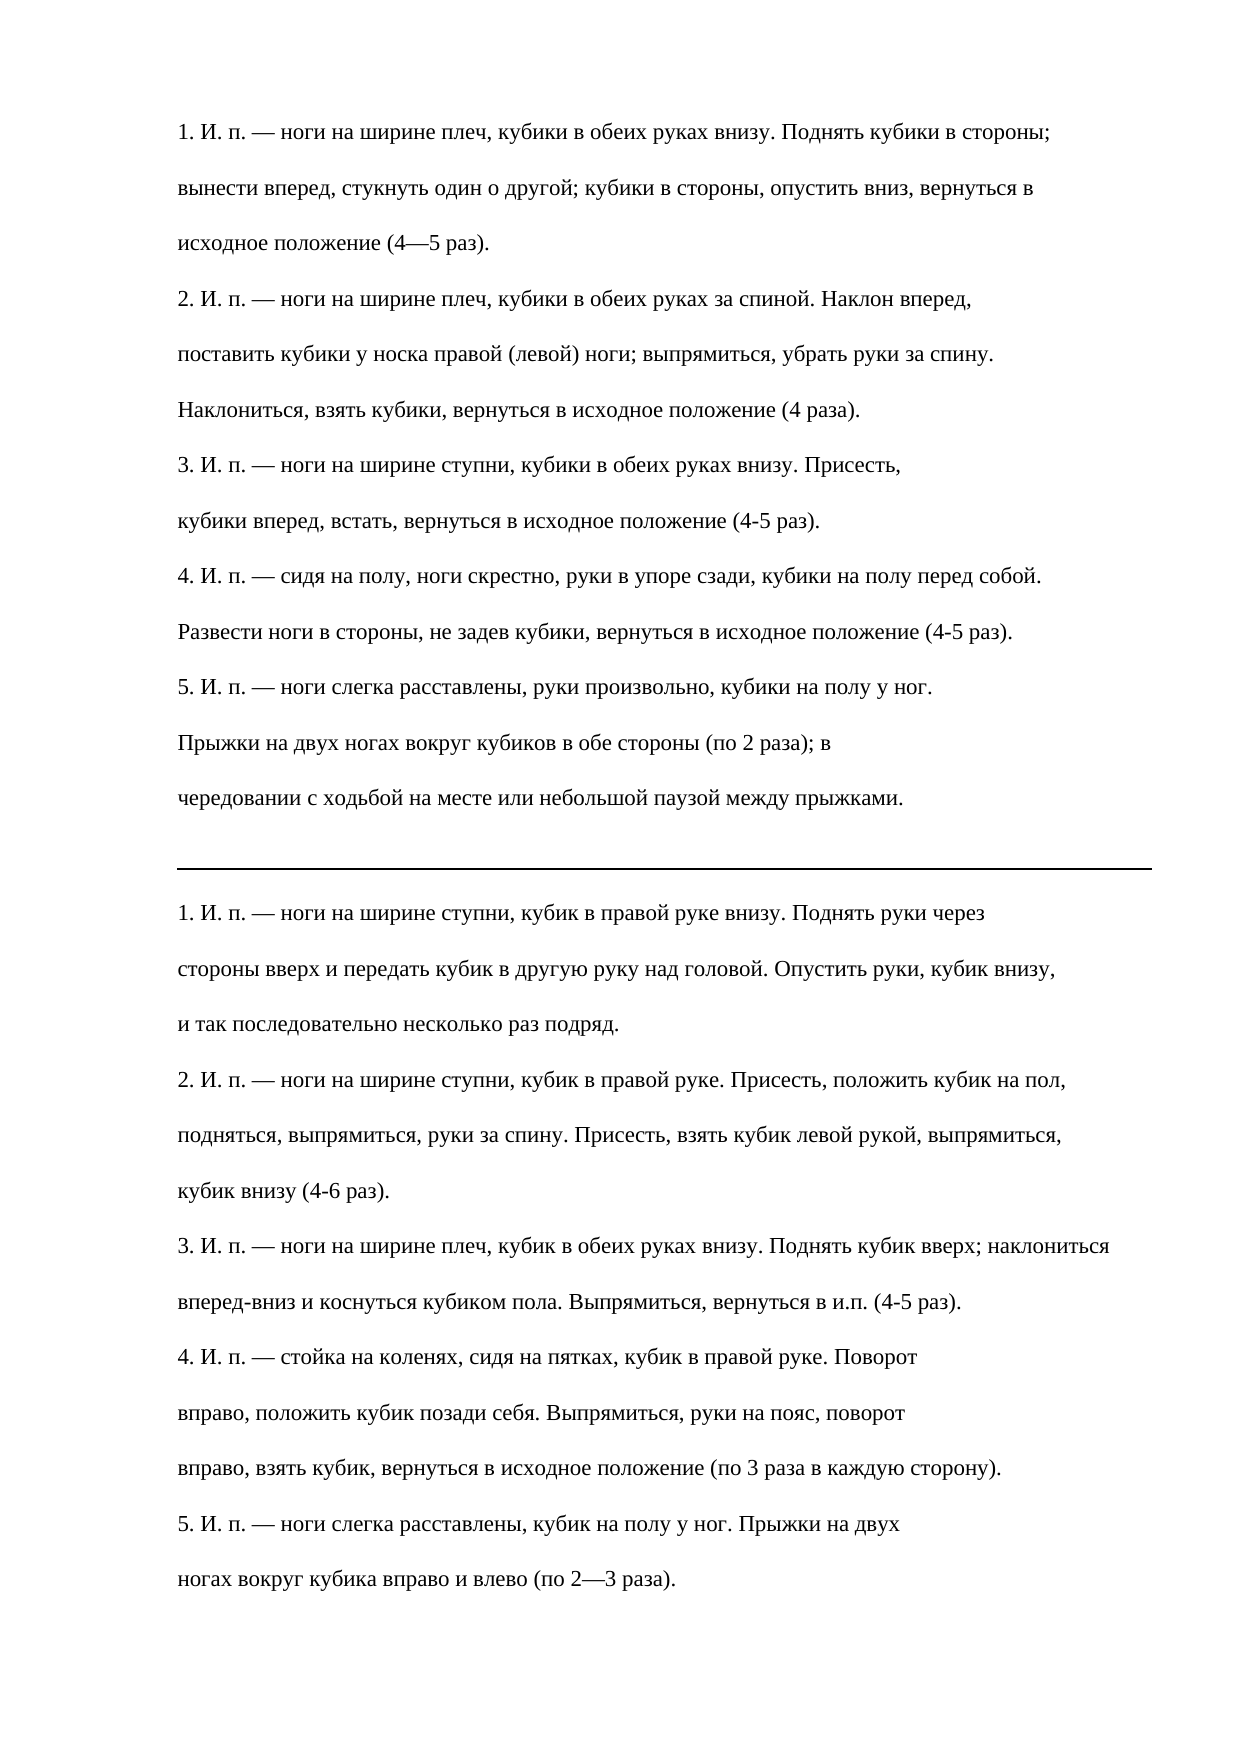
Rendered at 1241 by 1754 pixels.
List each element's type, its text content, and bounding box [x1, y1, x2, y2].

text Развести ноги в стороны, не задев кубики, вернуться в исходное положение (4-5 раз). [177, 618, 1152, 644]
text 5. И. п. — ноги слегка расставлены, руки произвольно, кубики на полу у ног. [177, 673, 1152, 700]
text 1. И. п. — ноги на ширине ступни, кубик в правой руке внизу. Поднять руки через [177, 899, 1152, 925]
text кубики вперед, встать, вернуться в исходное положение (4-5 раз). [177, 507, 1152, 533]
text 2. И. п. — ноги на ширине плеч, кубики в обеих руках за спиной. Наклон вперед, [177, 285, 1152, 311]
text вправо, положить кубик позади себя. Выпрямиться, руки на пояс, поворот [177, 1399, 1152, 1425]
text 5. И. п. — ноги слегка расставлены, кубик на полу у ног. Прыжки на двух [177, 1510, 1152, 1536]
text вправо, взять кубик, вернуться в исходное положение (по 3 раза в каждую сторону). [177, 1454, 1152, 1481]
text 4. И. п. — стойка на коленях, сидя на пятках, кубик в правой руке. Поворот [177, 1343, 1152, 1369]
text 1. И. п. — ноги на ширине плеч, кубики в обеих руках внизу. Поднять кубики в стороны; [177, 118, 1152, 144]
text вынести вперед, стукнуть один о другой; кубики в стороны, опустить вниз, вернуться в [177, 174, 1152, 200]
text ногах вокруг кубика вправо и влево (по 2—3 раза). [177, 1565, 1152, 1592]
text подняться, выпрямиться, руки за спину. Присесть, взять кубик левой рукой, выпрямиться, [177, 1121, 1152, 1147]
text кубик внизу (4-6 раз). [177, 1177, 1152, 1203]
text 4. И. п. — сидя на полу, ноги скрестно, руки в упоре сзади, кубики на полу перед собой. [177, 562, 1152, 589]
text 3. И. п. — ноги на ширине плеч, кубик в обеих руках внизу. Поднять кубик вверх; наклониться [177, 1232, 1152, 1258]
text вперед-вниз и коснуться кубиком пола. Выпрямиться, вернуться в и.п. (4-5 раз). [177, 1288, 1152, 1314]
text Наклониться, взять кубики, вернуться в исходное положение (4 раза). [177, 396, 1152, 422]
text исходное положение (4—5 раз). [177, 229, 1152, 256]
text и так последовательно несколько раз подряд. [177, 1010, 1152, 1036]
text стороны вверх и передать кубик в другую руку над головой. Опустить руки, кубик внизу, [177, 954, 1152, 981]
text чередовании с ходьбой на месте или небольшой паузой между прыжками. [177, 784, 1152, 811]
text 2. И. п. — ноги на ширине ступни, кубик в правой руке. Присесть, положить кубик на пол, [177, 1066, 1152, 1092]
text Прыжки на двух ногах вокруг кубиков в обе стороны (по 2 раза); в [177, 729, 1152, 755]
text 3. И. п. — ноги на ширине ступни, кубики в обеих руках внизу. Присесть, [177, 451, 1152, 478]
text поставить кубики у носка правой (левой) ноги; выпрямиться, убрать руки за спину. [177, 340, 1152, 367]
